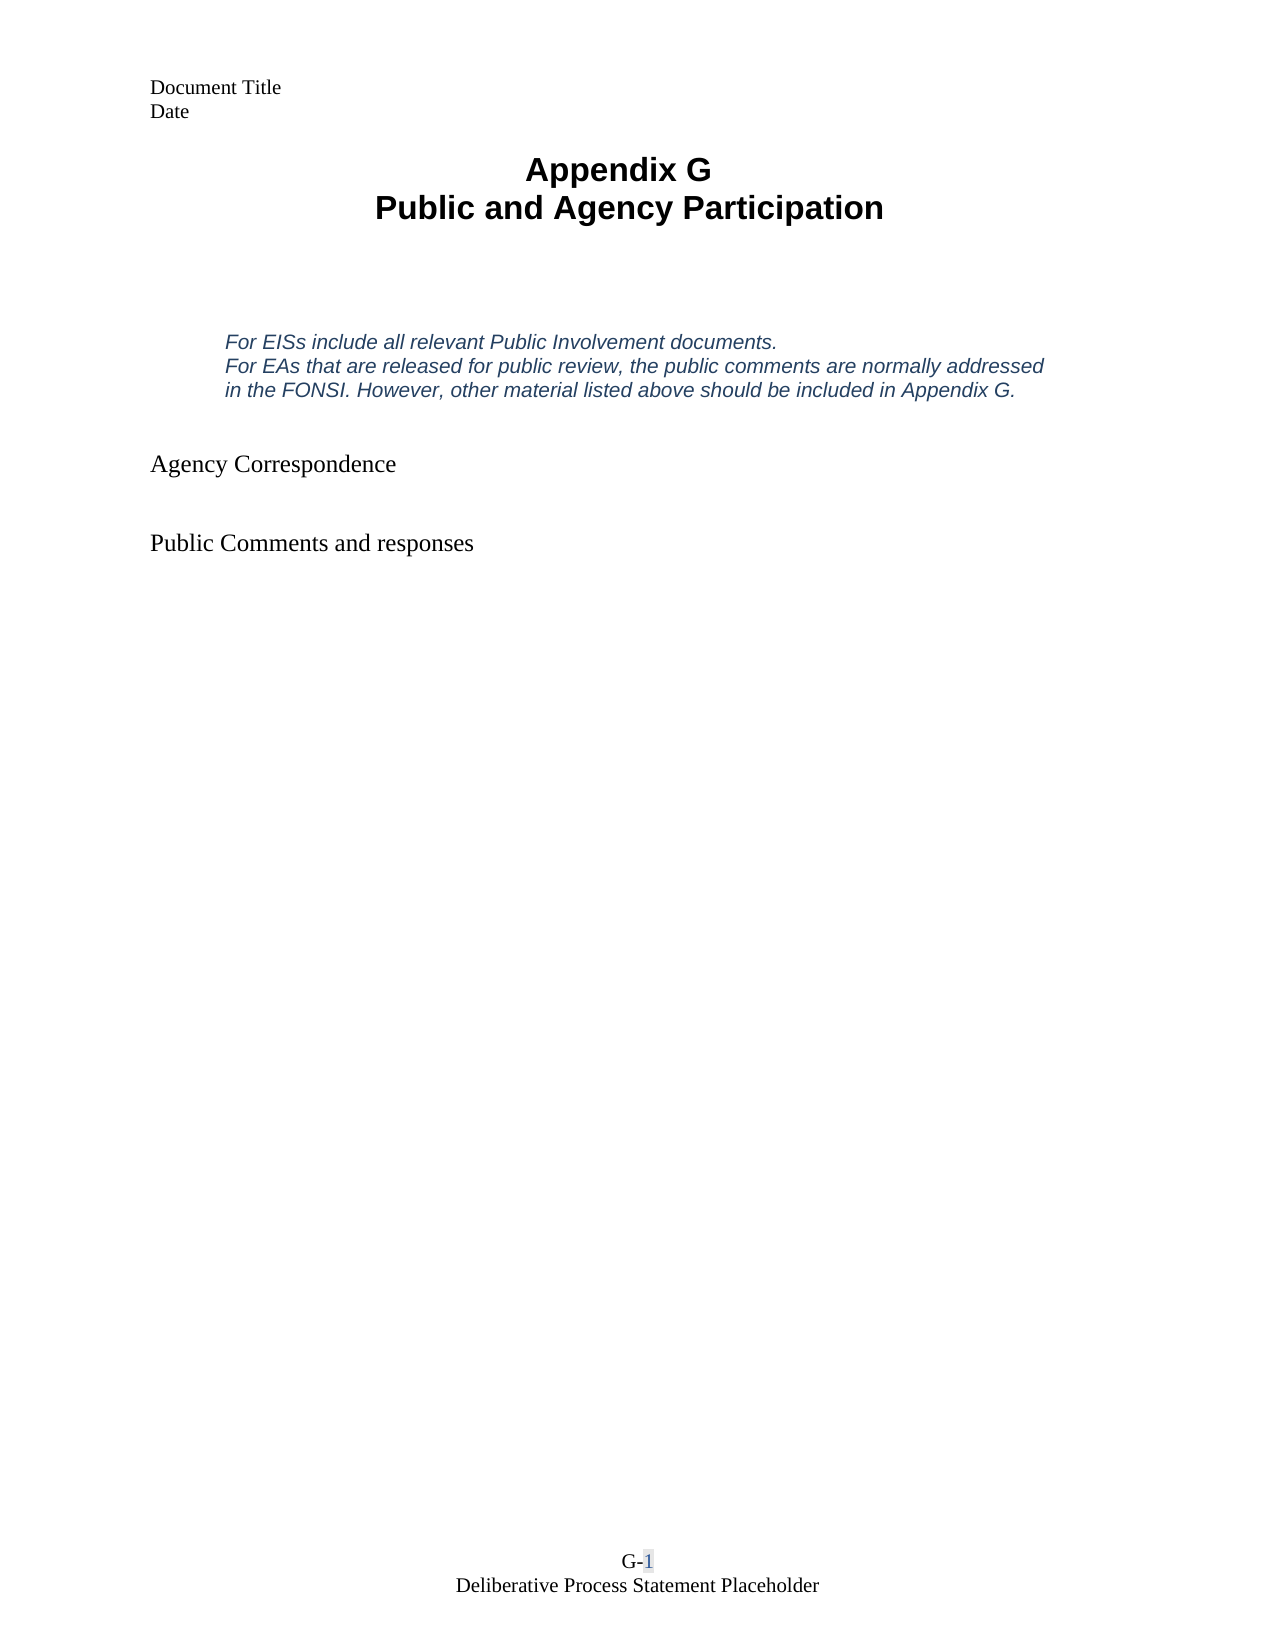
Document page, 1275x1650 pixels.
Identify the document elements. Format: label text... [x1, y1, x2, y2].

text Public Comments and responses [150, 528, 1125, 557]
text For EISs include all relevant Public Involvement documents. [225, 330, 1050, 354]
title Appendix G Public and Agency Participation [150, 150, 1125, 227]
text For EAs that are released for public review, the public comments are normally addressed in the FONSI. However, other material listed above should be included in Appendix G. [225, 354, 1050, 402]
text Agency Correspondence [150, 449, 1125, 478]
